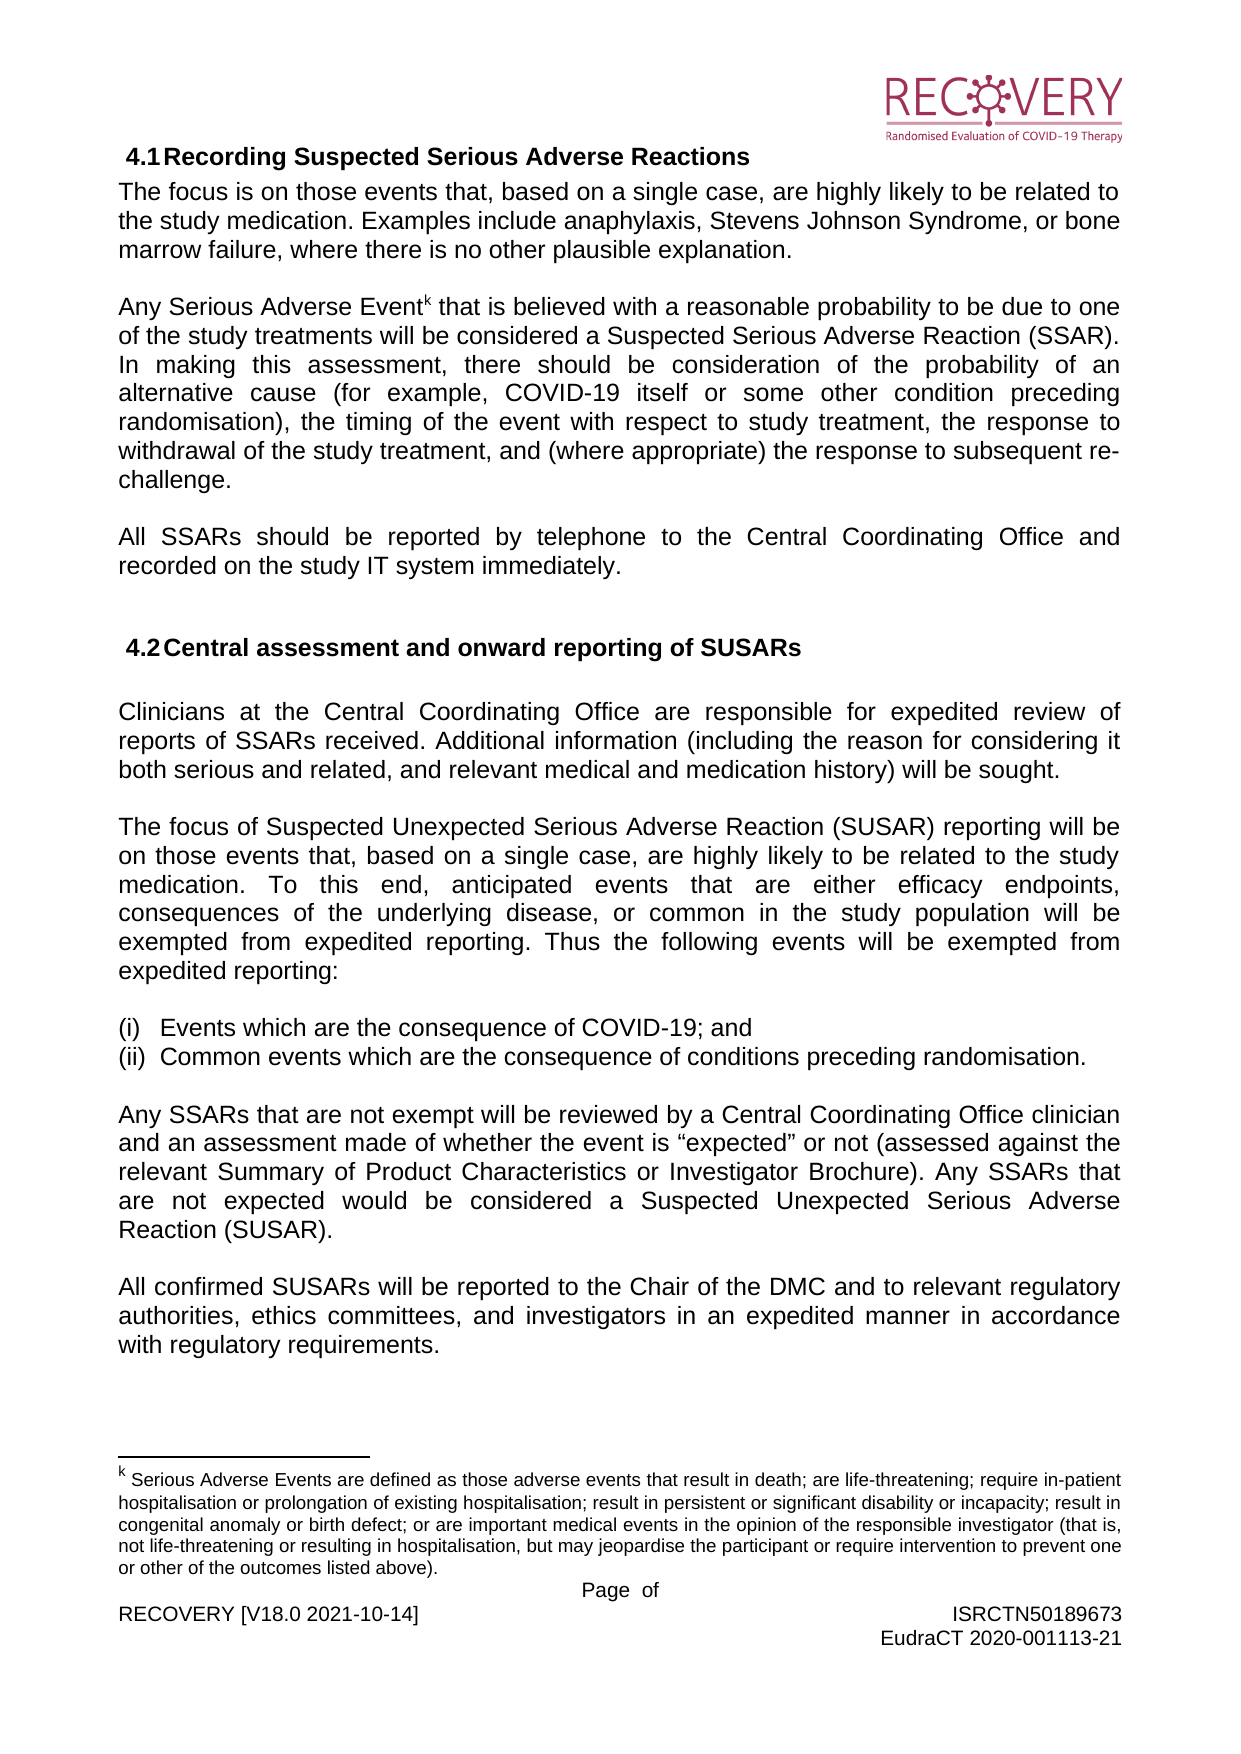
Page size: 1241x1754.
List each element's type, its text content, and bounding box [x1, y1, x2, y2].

subtitle Central assessment and onward reporting of SUSARs [126, 633, 1122, 662]
picture [886, 75, 1123, 143]
subtitle Recording Suspected Serious Adverse Reactions [126, 142, 1122, 171]
text Any SSARs that are not exempt will be reviewed by a Central Coordinating Office clinician and an assessment made of whether the event is “expected” or not (assessed against the relevant Summary of Product Characteristics or Investigator Brochure). Any SSARs that are not expected would be considered a Suspected Unexpected Serious Adverse Reaction (SUSAR). [118, 1100, 1122, 1243]
text All confirmed SUSARs will be reported to the Chair of the DMC and to relevant regulatory authorities, ethics committees, and investigators in an expedited manner in accordance with regulatory requirements. [118, 1272, 1122, 1358]
text All SSARs should be reported by telephone to the Central Coordinating Office and recorded on the study IT system immediately. [118, 522, 1122, 580]
text The focus is on those events that, based on a single case, are highly likely to be related to the study medication. Examples include anaphylaxis, Stevens Johnson Syndrome, or bone marrow failure, where there is no other plausible explanation. [118, 177, 1122, 263]
list Common events which are the consequence of conditions preceding randomisation. [118, 1042, 1122, 1071]
text Clinicians at the Central Coordinating Office are responsible for expedited review of reports of SSARs received. Additional information (including the reason for considering it both serious and related, and relevant medical and medication history) will be sought. [118, 697, 1122, 783]
text Any Serious Adverse Event that is believed with a reasonable probability to be due to one of the study treatments will be considered a Suspected Serious Adverse Reaction (SSAR). In making this assessment, there should be consideration of the probability of an alternative cause (for example, COVID-19 itself or some other condition preceding randomisation), the timing of the event with respect to study treatment, the response to withdrawal of the study treatment, and (where appropriate) the response to subsequent re-challenge. [118, 292, 1122, 493]
text The focus of Suspected Unexpected Serious Adverse Reaction (SUSAR) reporting will be on those events that, based on a single case, are highly likely to be related to the study medication. To this end, anticipated events that are either efficacy endpoints, consequences of the underlying disease, or common in the study population will be exempted from expedited reporting. Thus the following events will be exempted from expedited reporting: [118, 812, 1122, 985]
list Events which are the consequence of COVID-19; and [118, 1013, 1122, 1042]
